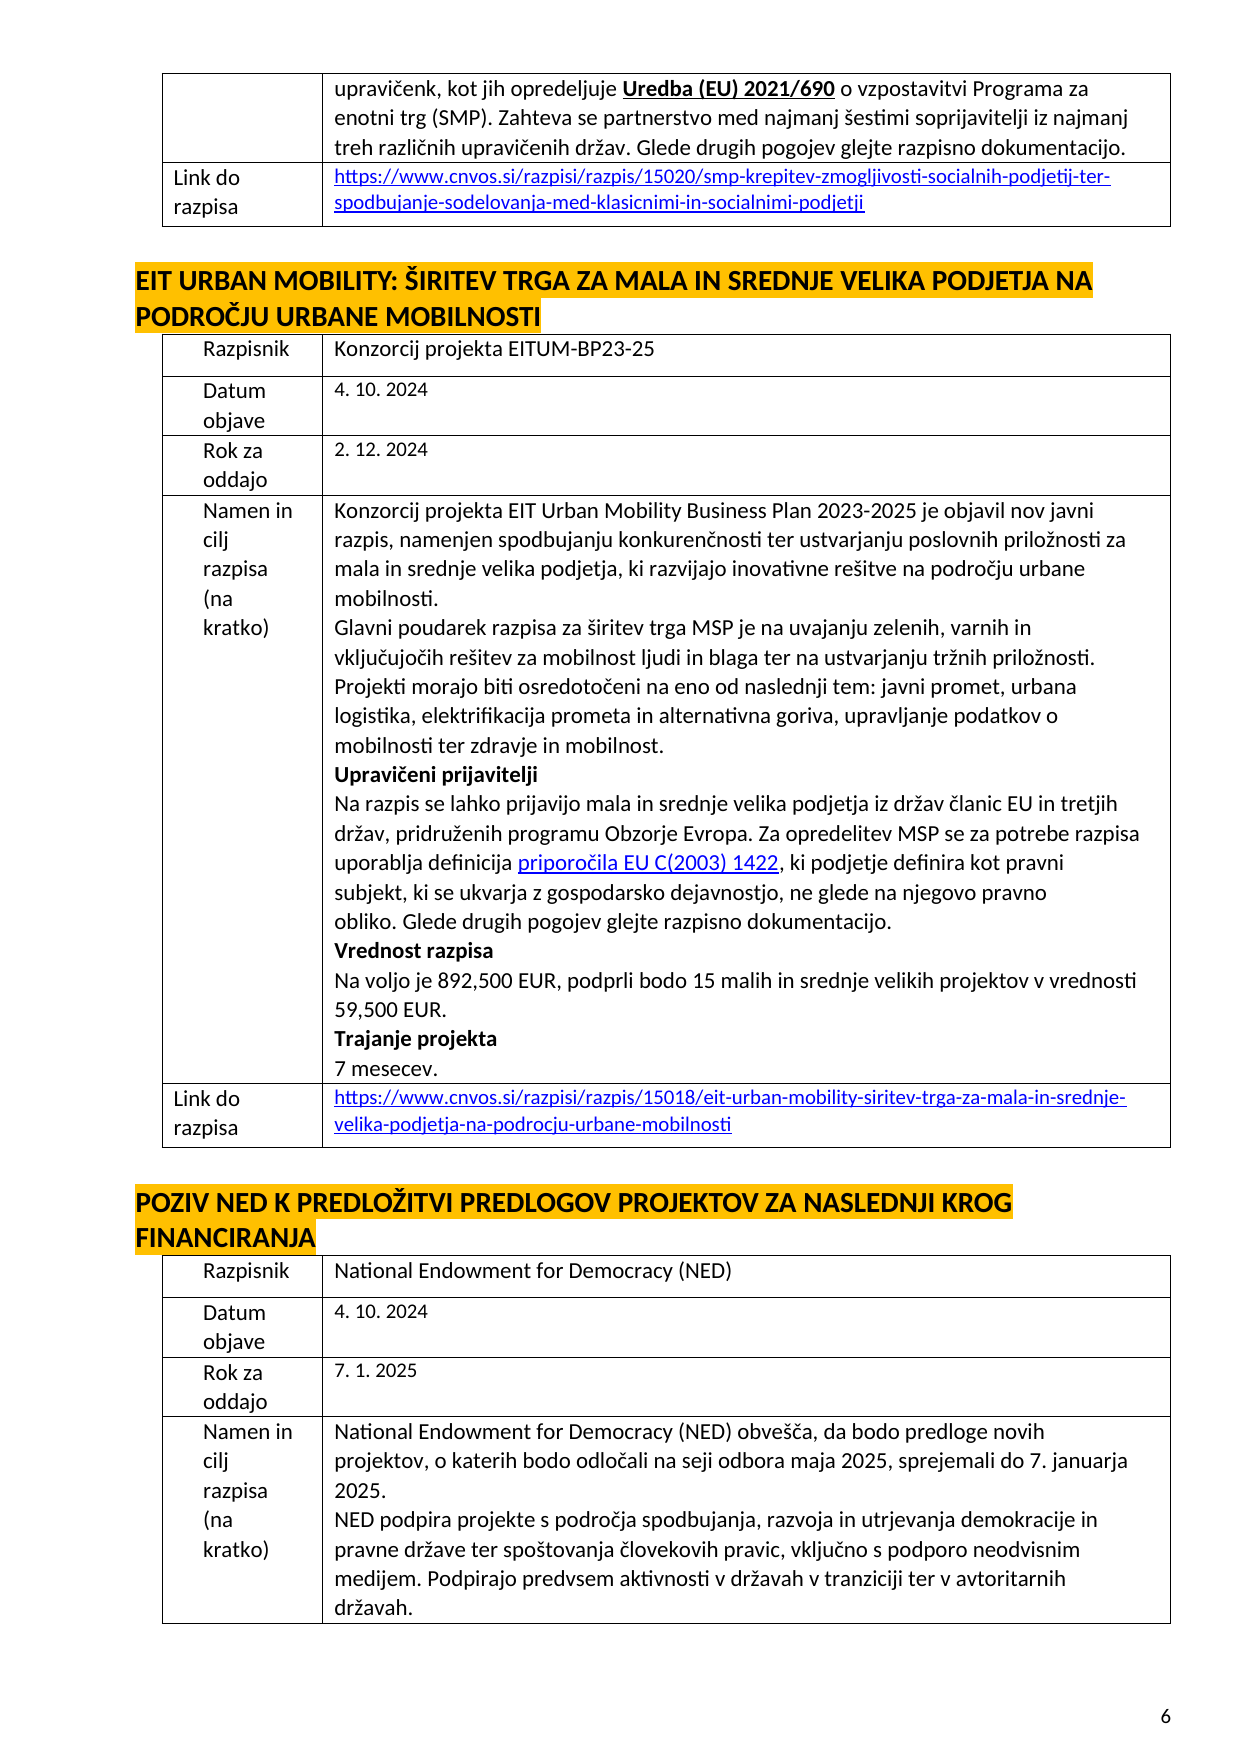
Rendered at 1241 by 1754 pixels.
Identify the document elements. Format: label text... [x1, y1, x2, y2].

table_header Konzorcij projekta EITUM-BP23-25 [323, 335, 1170, 376]
table_cell Namen in cilj razpisa (na kratko) [163, 496, 322, 1083]
table_cell Datum objave [163, 377, 322, 435]
table_cell Datum objave [163, 1298, 322, 1357]
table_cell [163, 1417, 322, 1623]
table_header Razpisnik [163, 1256, 322, 1297]
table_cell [323, 74, 1170, 162]
table_cell Link do razpisa [163, 1084, 322, 1147]
table_cell 4. 10. 2024 [323, 1298, 1170, 1357]
table_cell https://www.cnvos.si/razpisi/razpis/15020/smp-krepitev-zmogljivosti-socialnih-podjetij-ter-spodbujanje-sodelovanja-med-klasicnimi-in-socialnimi-podjetji [323, 163, 1170, 226]
text POZIV NED K PREDLOŽITVI PREDLOGOV PROJEKTOV ZA NASLEDNJI KROG FINANCIRANJA [316, 1184, 1171, 1255]
table_cell Konzorcij projekta EIT Urban Mobility Business Plan 2023-2025 je objavil nov javni razpis, namenjen spodbujanju konkurenčnosti ter ustvarjanju poslovnih priložnosti za mala in srednje velika podjetja, ki razvijajo inovativne rešitve na področju urbane mobilnosti. Glavni poudarek razpisa za širitev trga MSP je na uvajanju zelenih, varnih in vključujočih rešitev za mobilnost ljudi in blaga ter na ustvarjanju tržnih priložnosti. Projekti morajo biti osredotočeni na eno od naslednji tem: javni promet, urbana logistika, elektrifikacija prometa in alternativna goriva, upravljanje podatkov o mobilnosti ter zdravje in mobilnost. Upravičeni prijavitelji Na razpis se lahko prijavijo mala in srednje velika podjetja iz držav članic EU in tretjih držav, pridruženih programu Obzorje Evropa. Za opredelitev MSP se za potrebe razpisa uporablja definicija priporočila EU C(2003) 1422, ki podjetje definira kot pravni subjekt, ki se ukvarja z gospodarsko dejavnostjo, ne glede na njegovo pravno obliko. Glede drugih pogojev glejte razpisno dokumentacijo. Vrednost razpisa Na voljo je 892,500 EUR, podprli bodo 15 malih in srednje velikih projektov v vrednosti 59,500 EUR. Trajanje projekta 7 mesecev. [323, 496, 1170, 1083]
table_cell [323, 1417, 1170, 1623]
table_cell 7. 1. 2025 [323, 1358, 1170, 1416]
table_cell https://www.cnvos.si/razpisi/razpis/15018/eit-urban-mobility-siritev-trga-za-mala-in-srednje-velika-podjetja-na-podrocju-urbane-mobilnosti [323, 1084, 1170, 1147]
table_cell 2. 12. 2024 [323, 436, 1170, 495]
text EIT URBAN MOBILITY: ŠIRITEV TRGA ZA MALA IN SREDNJE VELIKA PODJETJA NA PODROČJU URBANE MOBILNOSTI [541, 262, 1171, 333]
table_header Razpisnik [163, 335, 322, 376]
table_cell Rok za oddajo [163, 436, 322, 495]
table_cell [163, 74, 322, 162]
table_cell Link do razpisa [163, 163, 322, 226]
table_header National Endowment for Democracy (NED) [323, 1256, 1170, 1297]
table_cell 4. 10. 2024 [323, 377, 1170, 435]
table_cell Rok za oddajo [163, 1358, 322, 1416]
